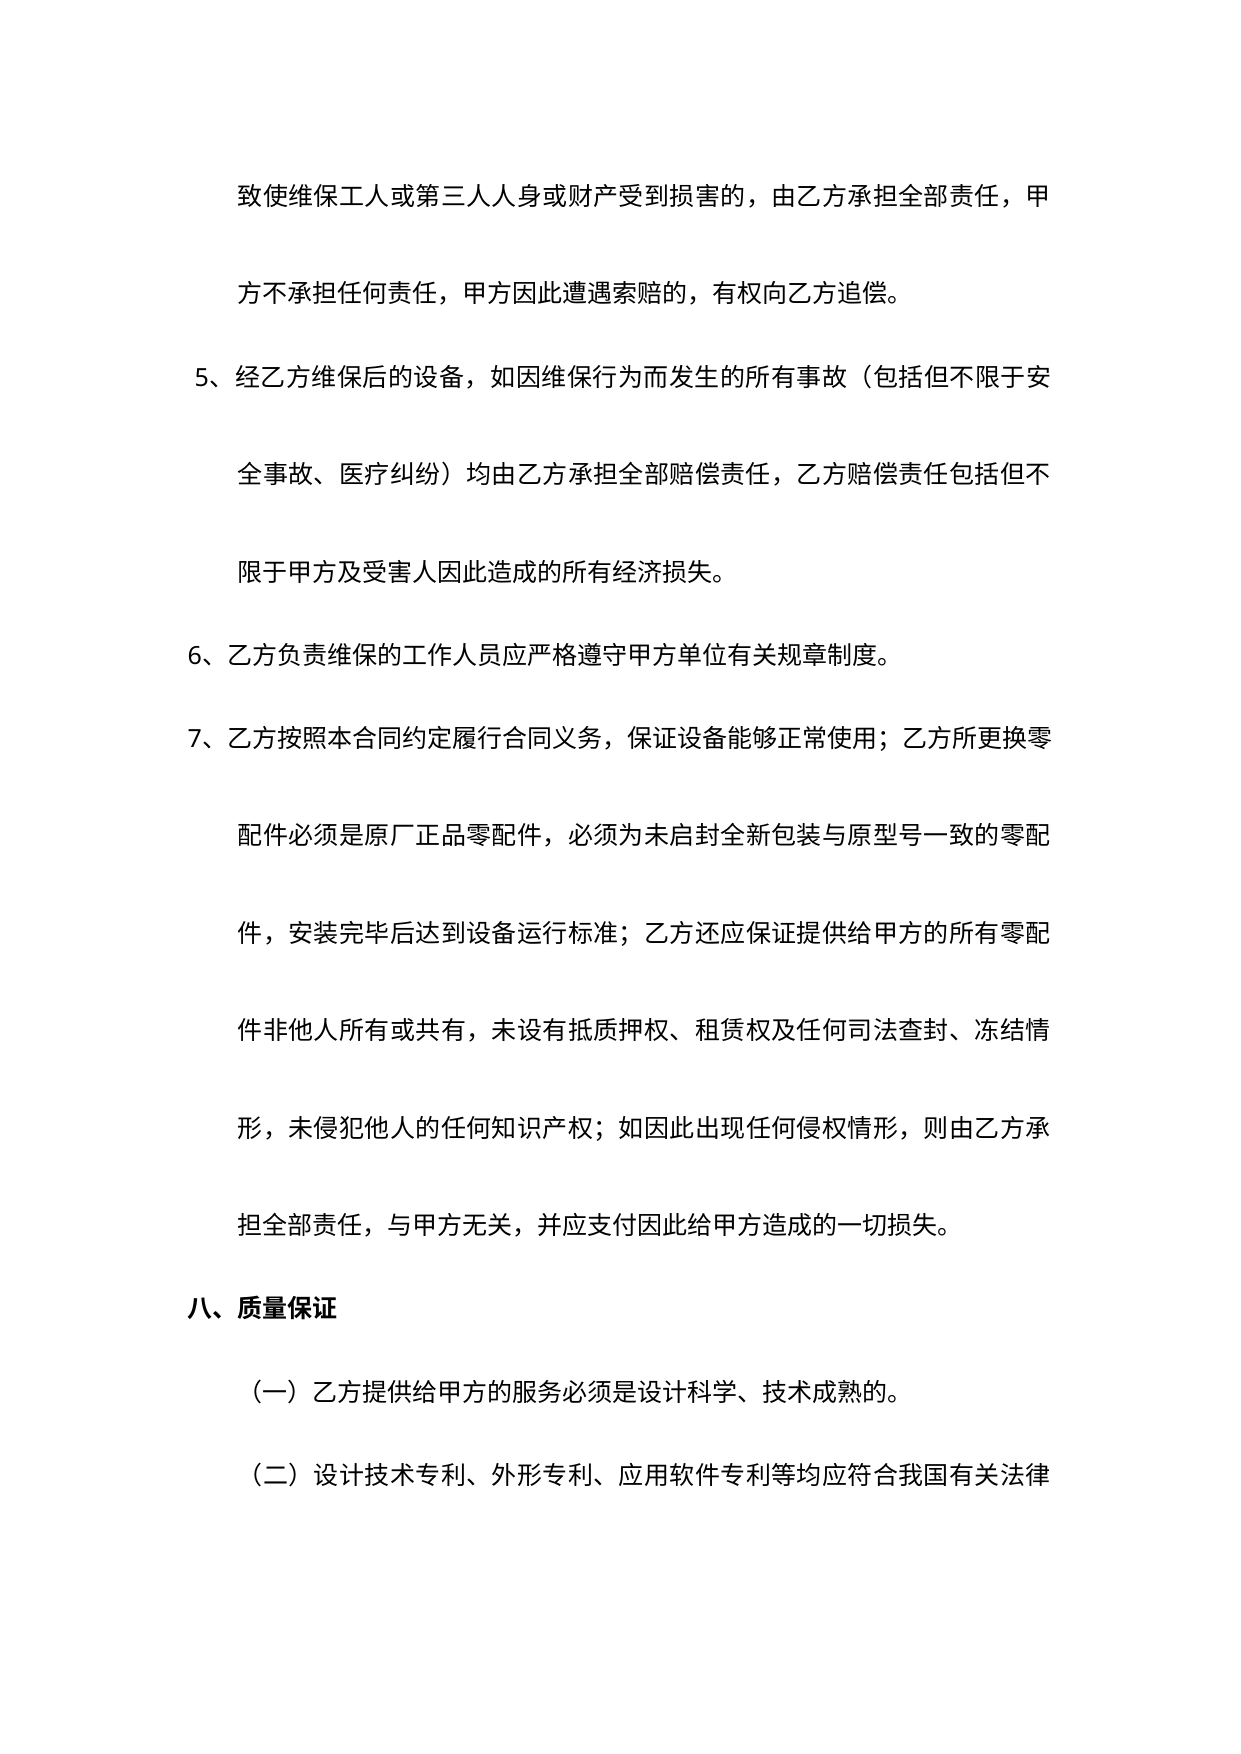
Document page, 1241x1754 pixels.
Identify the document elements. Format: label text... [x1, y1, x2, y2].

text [187, 162, 1053, 324]
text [187, 1441, 1053, 1506]
text （一）乙方提供给甲方的服务必须是设计科学、技术成熟的。 [187, 1358, 1053, 1423]
text 7、乙方按照本合同约定履行合同义务，保证设备能够正常使用；乙方所更换零配件必须是原厂正品零配件，必须为未启封全新包装与原型号一致的零配件，安装完毕后达到设备运行标准；乙方还应保证提供给甲方的所有零配件非他人所有或共有，未设有抵质押权、租赁权及任何司法查封、冻结情形，未侵犯他人的任何知识产权；如因此出现任何侵权情形，则由乙方承担全部责任，与甲方无关，并应支付因此给甲方造成的一切损失。 [187, 704, 1053, 1256]
text 八、质量保证 [187, 1274, 1053, 1339]
text 5、经乙方维保后的设备，如因维保行为而发生的所有事故（包括但不限于安全事故、医疗纠纷）均由乙方承担全部赔偿责任，乙方赔偿责任包括但不限于甲方及受害人因此造成的所有经济损失。 [187, 343, 1053, 603]
text 6、乙方负责维保的工作人员应严格遵守甲方单位有关规章制度。 [187, 621, 1053, 686]
